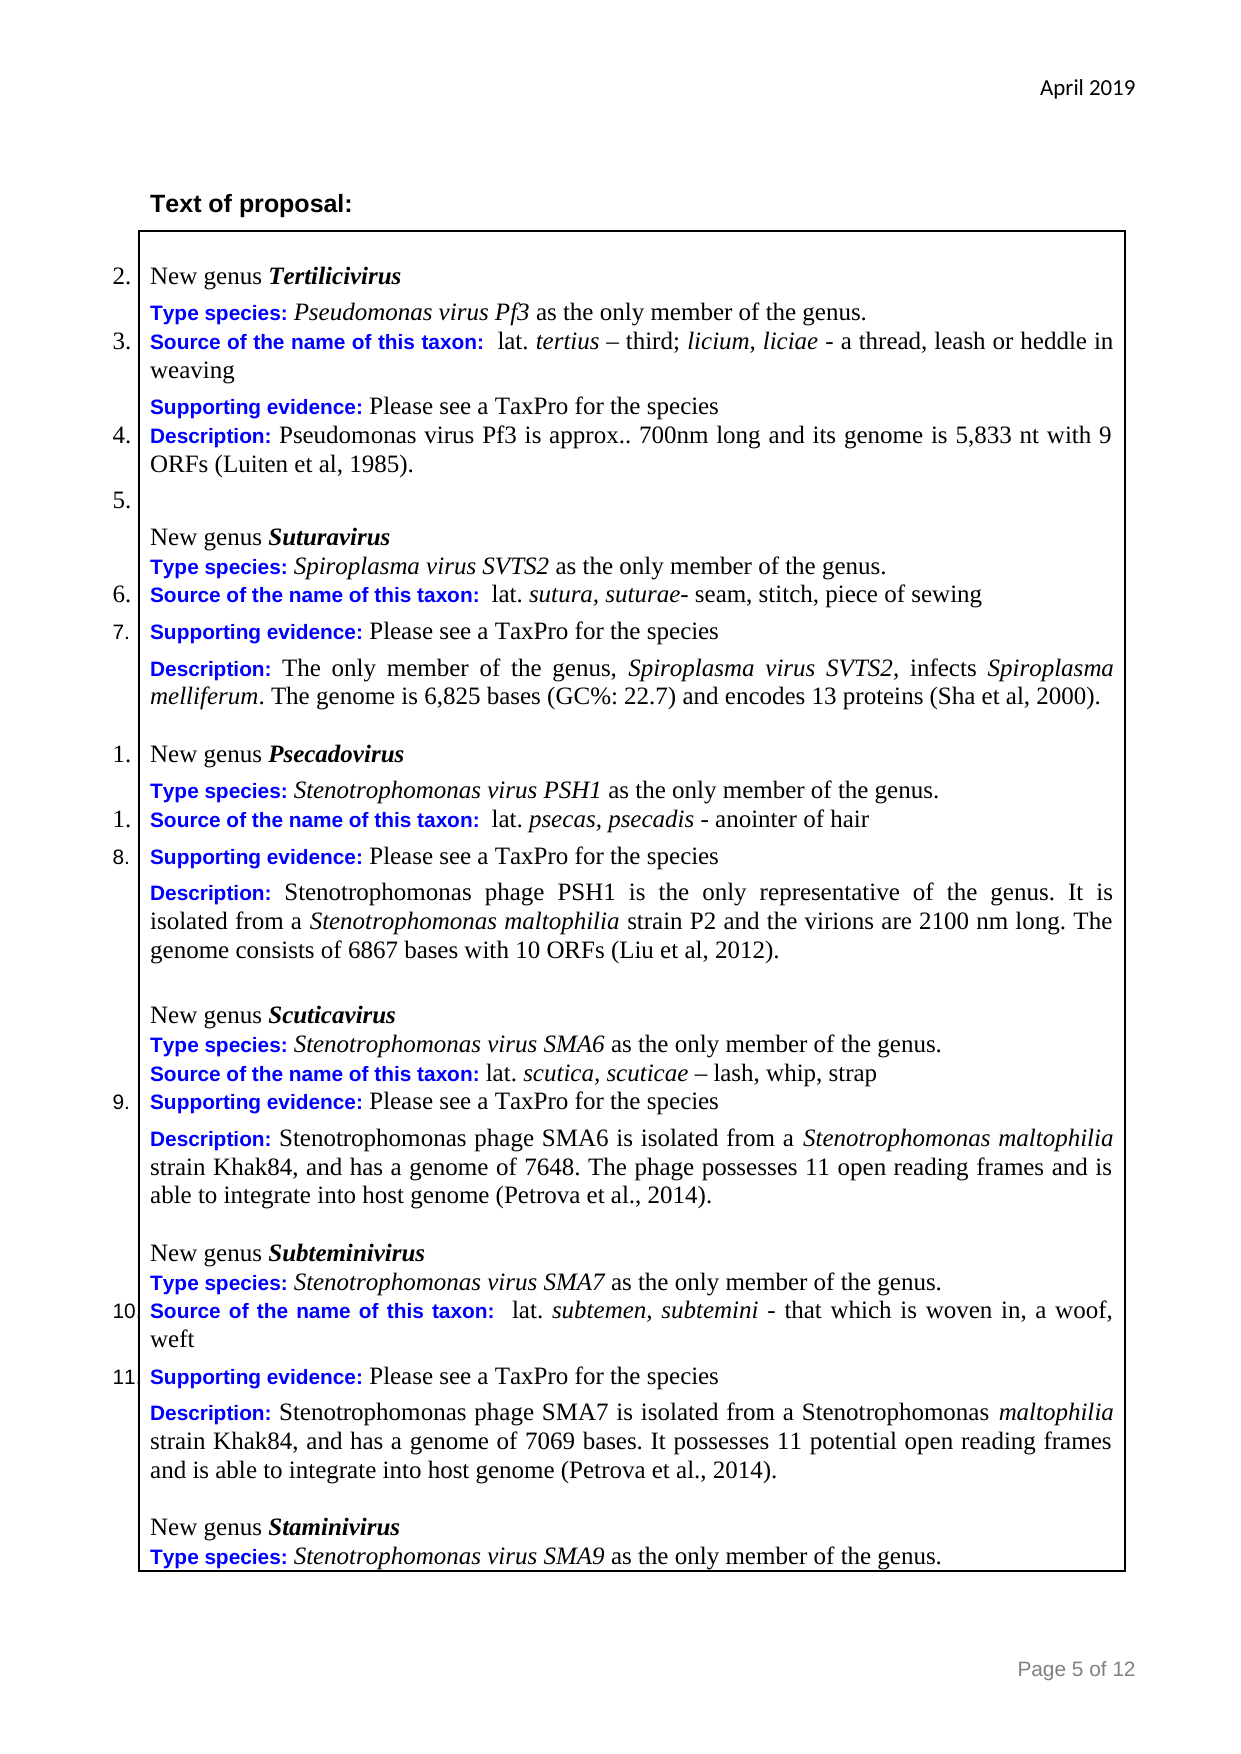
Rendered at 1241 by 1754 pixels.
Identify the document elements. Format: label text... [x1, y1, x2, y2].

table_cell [140, 232, 1124, 1570]
table_header Text of proposal: [139, 135, 1125, 230]
